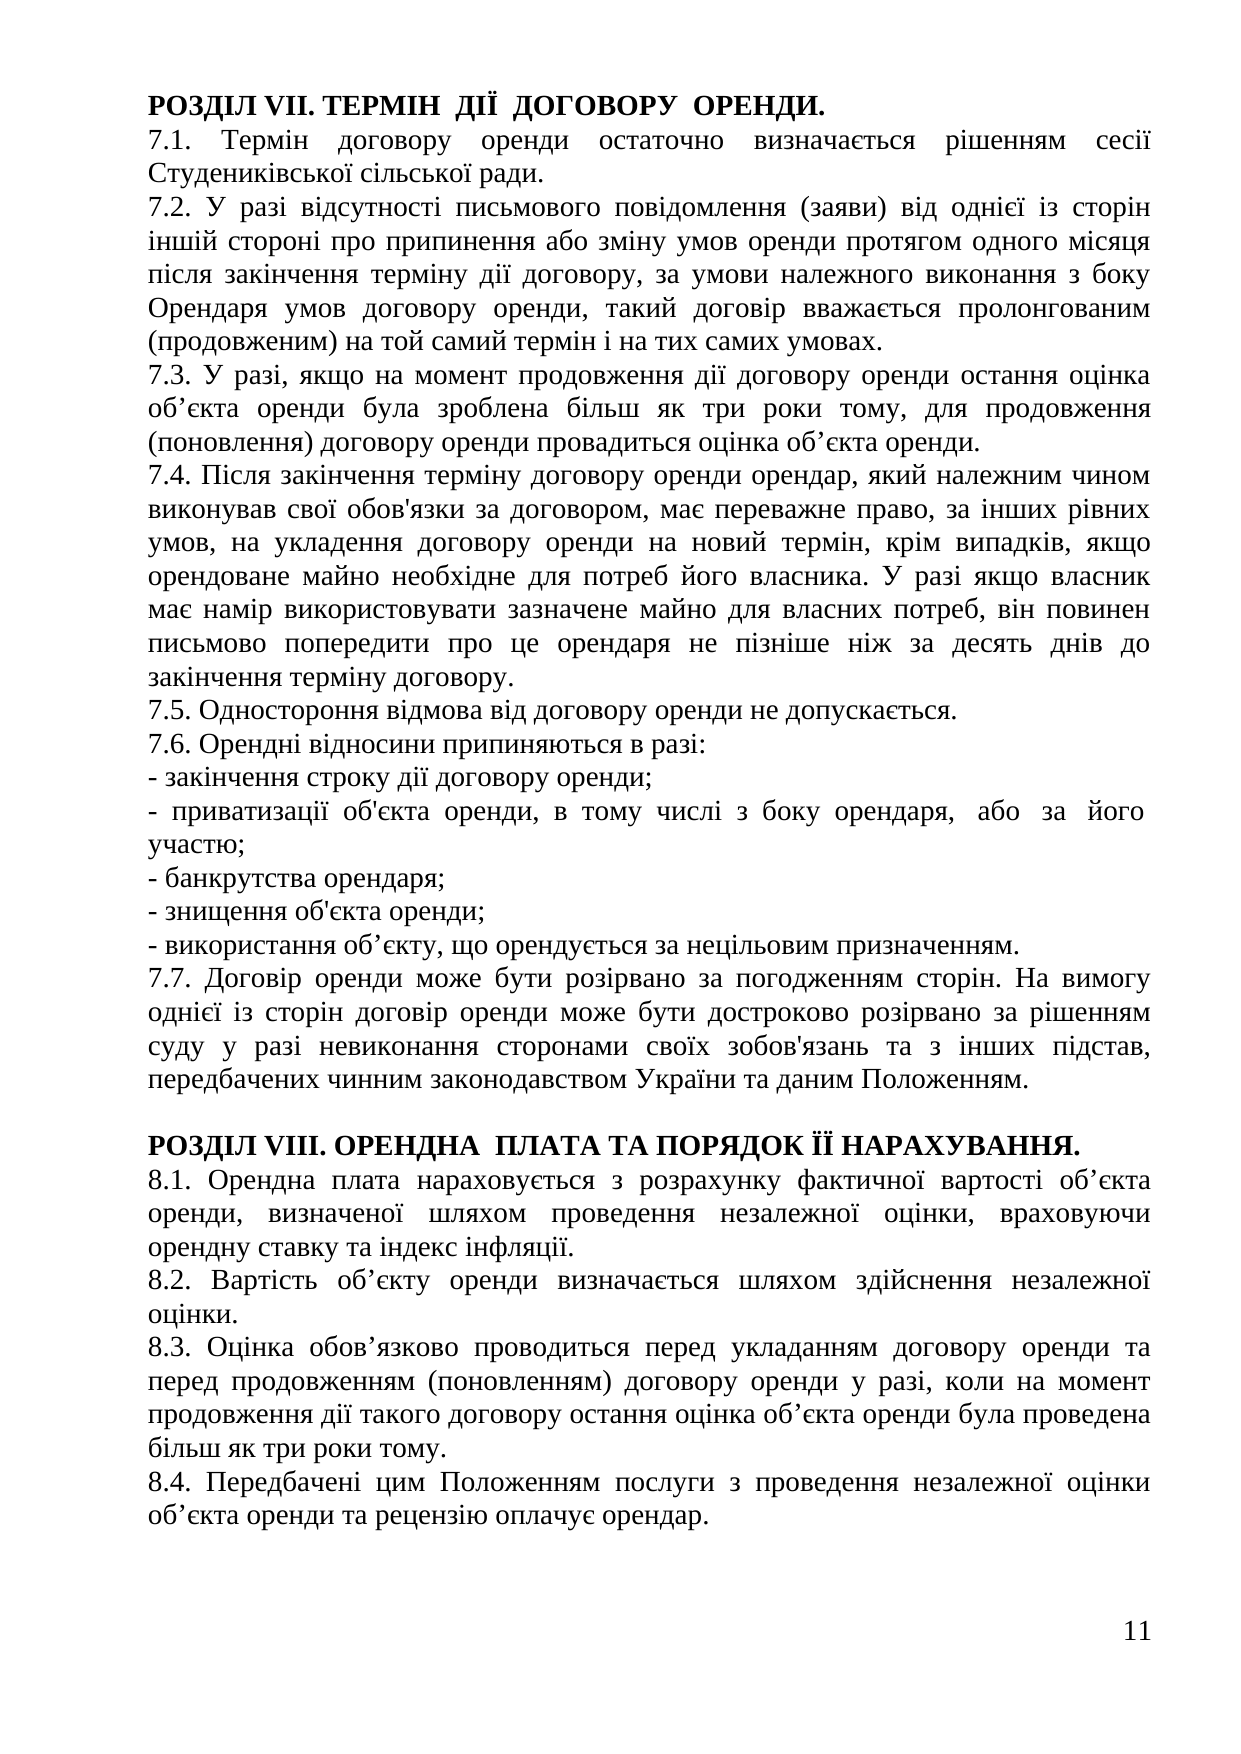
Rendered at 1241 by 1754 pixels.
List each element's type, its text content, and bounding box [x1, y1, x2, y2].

text 8.4. Передбачені цим Положенням послуги з проведення незалежної оцінки об’єкта оренди та рецензію оплачує орендар. [148, 1464, 1152, 1531]
text - банкрутства орендаря; [148, 860, 1152, 893]
text 7.5. Одностороння відмова від договору оренди не допускається. [148, 692, 1152, 726]
text 7.6. Орендні відносини припиняються в разі: [148, 726, 1152, 759]
text - приватизації об'єкта оренди, в тому числі з боку орендаря, або за його участю; [148, 793, 1152, 860]
text 7.2. У разі відсутності письмового повідомлення (заяви) від однієї із сторін іншій стороні про припинення або зміну умов оренди протягом одного місяця після закінчення терміну дії договору, за умови належного виконання з боку Орендаря умов договору оренди, такий договір вважається пролонгованим (продовженим) на той самий термін і на тих самих умовах. [148, 189, 1152, 357]
text 7.3. У разі, якщо на момент продовження дії договору оренди остання оцінка об’єкта оренди була зроблена більш як три роки тому, для продовження (поновлення) договору оренди провадиться оцінка об’єкта оренди. [148, 357, 1152, 457]
text - закінчення строку дії договору оренди; [148, 759, 1152, 793]
text 7.7. Договір оренди може бути розірвано за погодженням сторін. На вимогу однієї із сторін договір оренди може бути достроково розірвано за рішенням суду у разі невиконання сторонами своїх зобов'язань та з інших підстав, передбачених чинним законодавством України та даним Положенням. [148, 961, 1152, 1095]
text РОЗДІЛ VІІ. ТЕРМІН ДІЇ ДОГОВОРУ ОРЕНДИ. [148, 88, 1152, 122]
text 7.1. Термін договору оренди остаточно визначається рішенням сесії Студениківської сільської ради. [148, 122, 1152, 189]
text РОЗДІЛ VІІІ. ОРЕНДНА ПЛАТА ТА ПОРЯДОК ЇЇ НАРАХУВАННЯ. [148, 1128, 1152, 1162]
text 8.3. Оцінка обов’язково проводиться перед укладанням договору оренди та перед продовженням (поновленням) договору оренди у разі, коли на момент продовження дії такого договору остання оцінка об’єкта оренди була проведена більш як три роки тому. [148, 1329, 1152, 1464]
text - знищення об'єкта оренди; [148, 893, 1152, 927]
text 8.1. Орендна плата нараховується з розрахунку фактичної вартості об’єкта оренди, визначеної шляхом проведення незалежної оцінки, враховуючи орендну ставку та індекс інфляції. [148, 1162, 1152, 1262]
text 8.2. Вартість об’єкту оренди визначається шляхом здійснення незалежної оцінки. [148, 1262, 1152, 1329]
text - використання об’єкту, що орендується за нецільовим призначенням. [148, 927, 1152, 961]
text 7.4. Після закінчення терміну договору оренди орендар, який належним чином виконував свої обов'язки за договором, має переважне право, за інших рівних умов, на укладення договору оренди на новий термін, крім випадків, якщо орендоване майно необхідне для потреб його власника. У разі якщо власник має намір використовувати зазначене майно для власних потреб, він повинен письмово попередити про це орендаря не пізніше ніж за десять днів до закінчення терміну договору. [148, 457, 1152, 692]
